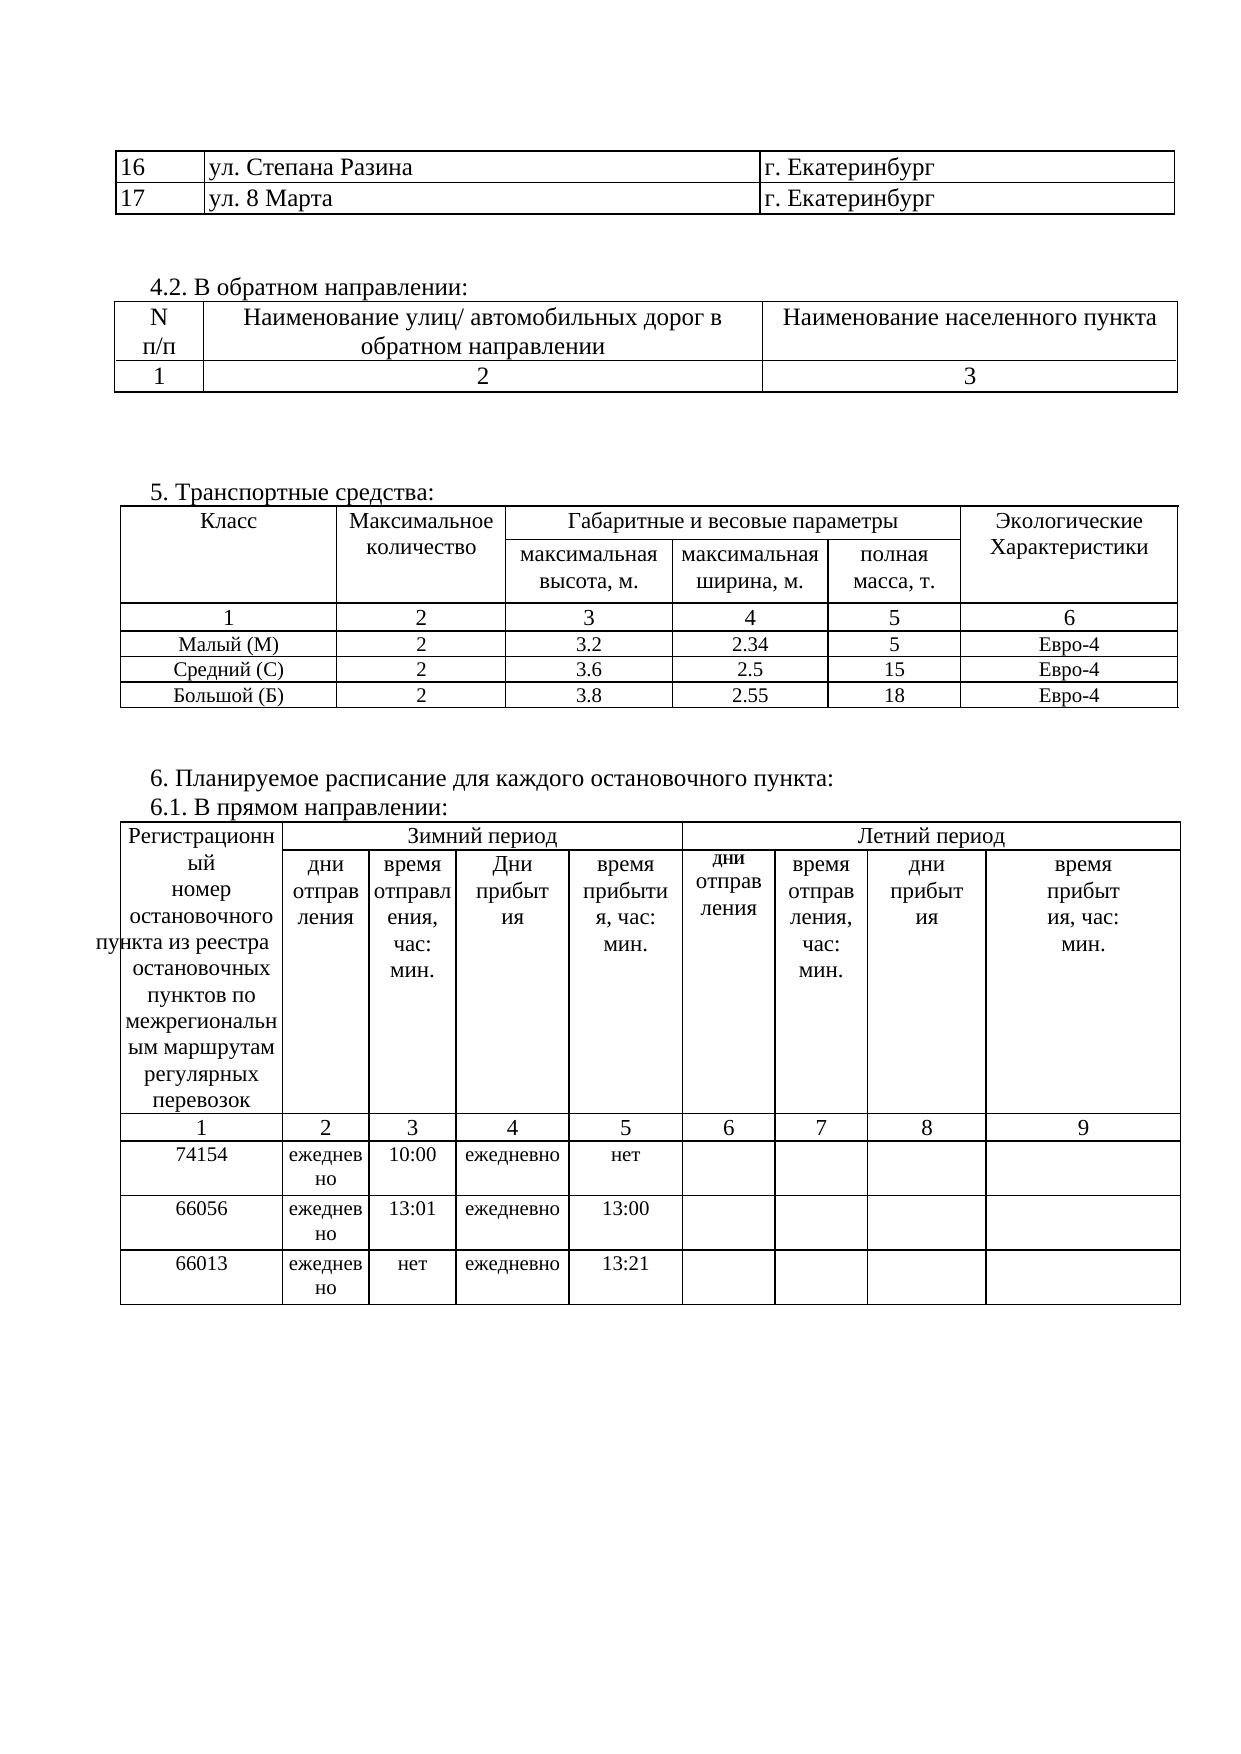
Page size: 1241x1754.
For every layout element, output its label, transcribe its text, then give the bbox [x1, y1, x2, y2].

table_cell 3.2 [506, 632, 672, 656]
table_cell ежедневно [457, 1251, 568, 1303]
table_cell 2.55 [673, 683, 827, 707]
table_cell максимальная высота, м. [506, 540, 672, 602]
table_header Регистрационный номер остановочного пункта из реестра остановочных пунктов по межрегиональным маршрутам регулярных перевозок [121, 823, 282, 1112]
text 6.1. В прямом направлении: [150, 792, 1090, 821]
table_cell Евро-4 [961, 657, 1177, 681]
table_cell г. Екатеринбург [761, 183, 1174, 213]
table_cell дни прибыт ия [868, 851, 985, 1112]
table_cell 18 [829, 683, 960, 707]
table_cell 2 [337, 632, 505, 656]
table_cell [987, 1196, 1180, 1249]
table_cell 2 [337, 604, 505, 630]
table_cell 13:01 [370, 1196, 455, 1249]
table_header Экологические Характеристики [961, 507, 1177, 602]
table_cell 15 [829, 657, 960, 681]
table_cell 2.5 [673, 657, 827, 681]
table_cell 17 [117, 183, 204, 213]
table_cell [987, 1251, 1180, 1303]
table_cell дни отправ ления [283, 851, 368, 1112]
table_cell 1 [115, 361, 203, 391]
table_cell 13:21 [570, 1251, 682, 1303]
table_cell Малый (М) [121, 632, 336, 656]
table_cell ежедневно [457, 1142, 568, 1195]
table_cell время прибыти я, час: мин. [570, 851, 682, 1112]
table_cell 3 [370, 1114, 455, 1140]
table_cell 2.34 [673, 632, 827, 656]
table_cell [987, 1142, 1180, 1195]
table_cell 5 [829, 604, 960, 630]
table_cell 9 [987, 1114, 1180, 1140]
table_header Наименование населенного пункта [763, 302, 1177, 360]
table_cell Дни прибыт ия [457, 851, 568, 1112]
table_cell [868, 1142, 985, 1195]
table_cell Средний (С) [121, 657, 336, 681]
table_cell ежедневно [283, 1251, 368, 1303]
table_cell 7 [776, 1114, 867, 1140]
table_cell [683, 1196, 774, 1249]
table_cell 1 [121, 1114, 282, 1140]
table_cell 3 [763, 360, 1177, 391]
table_cell 5 [570, 1114, 682, 1140]
table_header Класс [121, 507, 336, 602]
table_cell 2 [283, 1114, 368, 1140]
table_cell 10:00 [370, 1142, 455, 1195]
table_cell [868, 1196, 985, 1249]
table_cell 66056 [121, 1196, 282, 1249]
table_cell [776, 1196, 867, 1249]
table_cell 2 [337, 683, 505, 707]
table_cell 13:00 [570, 1196, 682, 1249]
table_cell ул. Степана Разина [205, 152, 759, 181]
table_cell [868, 1251, 985, 1303]
table_cell ежедневно [283, 1142, 368, 1195]
table_cell 1 [121, 604, 336, 630]
table_cell 74154 [121, 1142, 282, 1195]
table_header Зимний период [283, 823, 682, 849]
table_cell 2 [337, 657, 505, 681]
table_cell ул. 8 Марта [205, 183, 759, 213]
table_cell [776, 1251, 867, 1303]
table_cell нет [370, 1251, 455, 1303]
table_header Габаритные и весовые параметры [506, 507, 960, 539]
text 4.2. В обратном направлении: [150, 272, 1090, 301]
table_cell [776, 1142, 867, 1195]
table_cell 6 [961, 604, 1177, 630]
table_cell 5 [829, 632, 960, 656]
text 6. Планируемое расписание для каждого остановочного пункта: [150, 763, 1090, 792]
table_cell Евро-4 [961, 632, 1177, 656]
table_cell 6 [683, 1114, 774, 1140]
text 5. Транспортные средства: [150, 477, 1090, 505]
table_cell нет [570, 1142, 682, 1195]
table_cell время отправл ения, час: мин. [370, 851, 455, 1112]
table_cell 2 [204, 361, 762, 391]
table_cell 16 [117, 152, 204, 181]
table_cell ежедневно [283, 1196, 368, 1249]
table_cell 3.8 [506, 683, 672, 707]
table_cell время отправ ления, час: мин. [776, 851, 867, 1112]
table_cell 3 [506, 604, 672, 630]
table_header Наименование улиц/ автомобильных дорог в обратном направлении [204, 302, 762, 360]
table_header N п/п [115, 302, 203, 360]
table_cell 8 [868, 1114, 985, 1140]
table_cell время прибыт ия, час: мин. [987, 851, 1180, 1112]
table_cell г. Екатеринбург [761, 152, 1174, 181]
table_cell ДНИ отправ ления [683, 851, 774, 1112]
table_cell ежедневно [457, 1196, 568, 1249]
table_cell 4 [457, 1114, 568, 1140]
table_cell 66013 [121, 1251, 282, 1303]
table_cell [683, 1142, 774, 1195]
table_cell 4 [673, 604, 827, 630]
table_header Максимальное количество [337, 507, 505, 602]
table_header Летний период [683, 823, 1180, 849]
table_cell Большой (Б) [121, 683, 336, 707]
table_cell Евро-4 [961, 683, 1177, 707]
table_cell полная масса, т. [829, 540, 960, 602]
table_cell максимальная ширина, м. [673, 540, 827, 602]
table_cell 3.6 [506, 657, 672, 681]
table_cell [683, 1251, 774, 1303]
